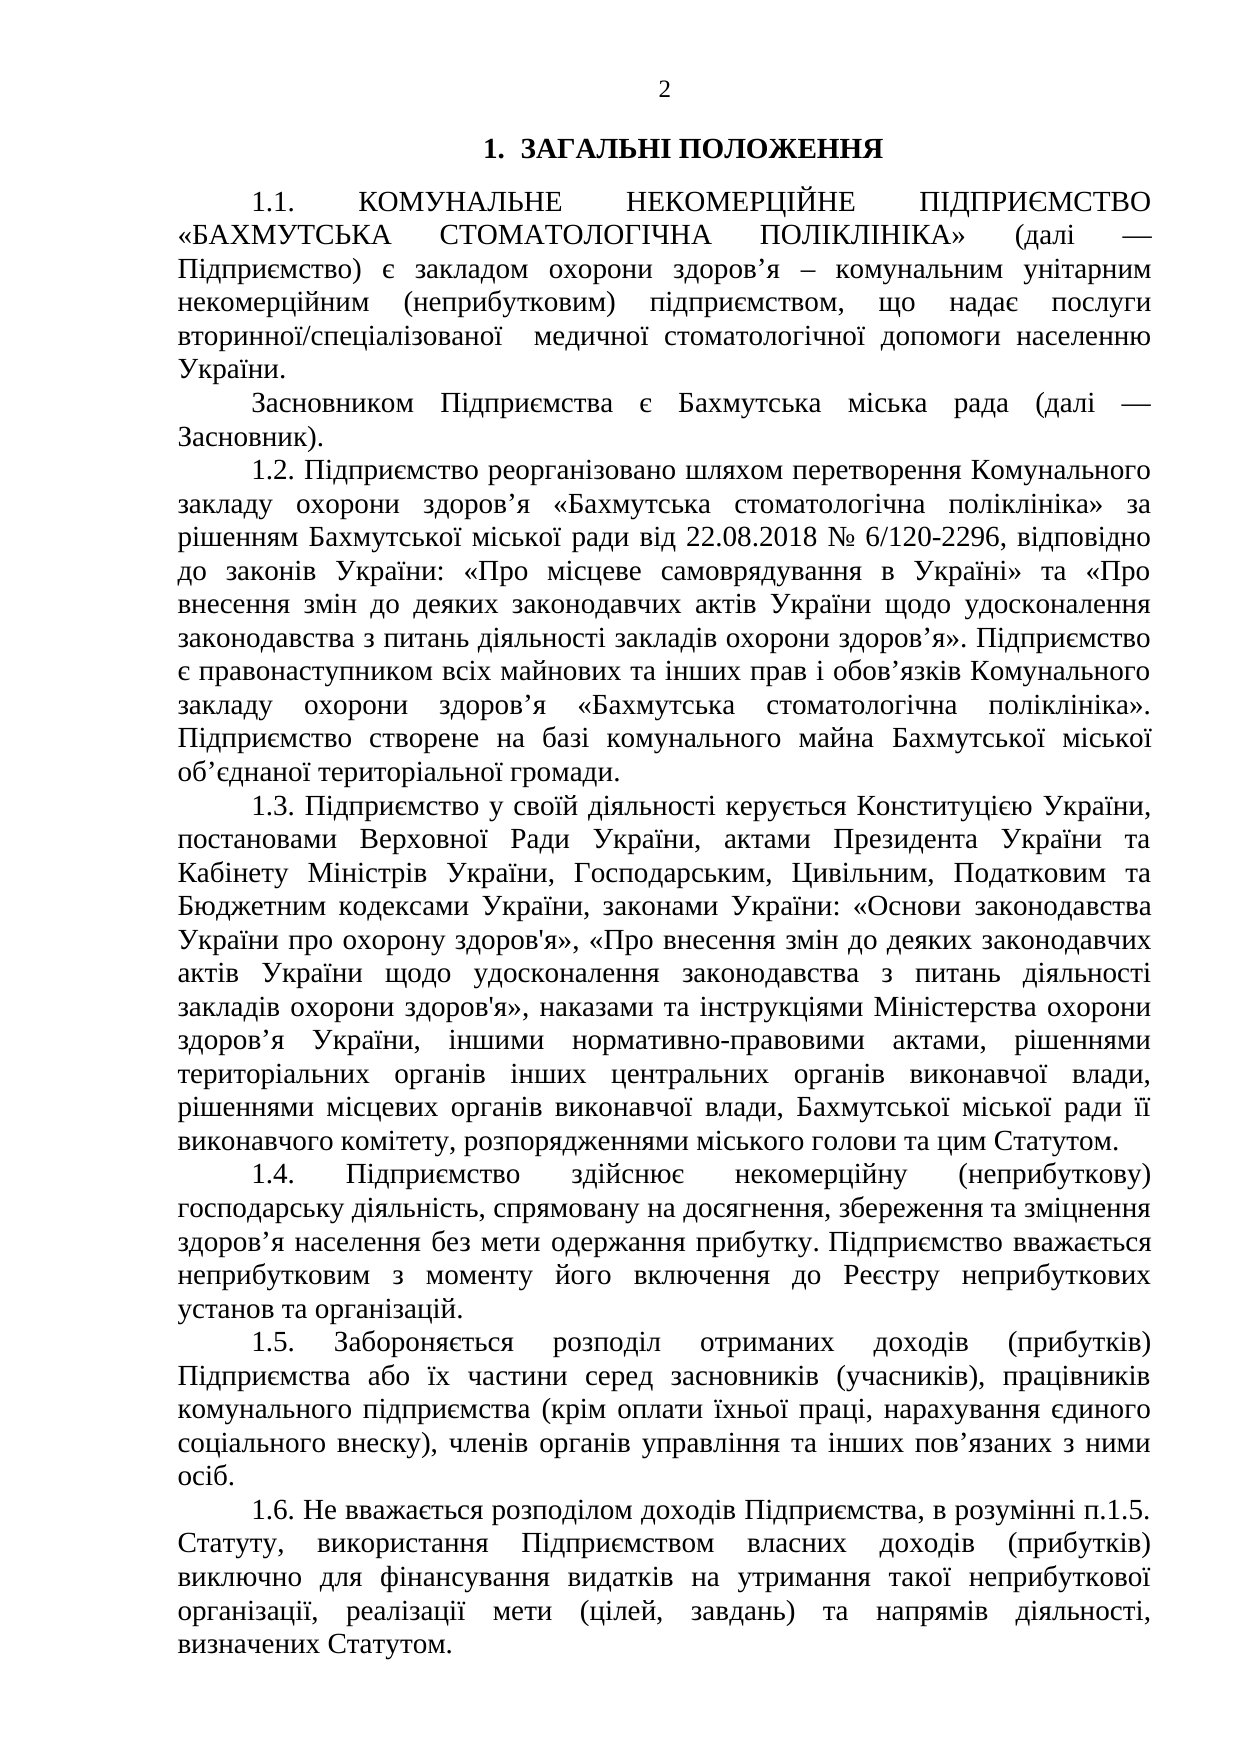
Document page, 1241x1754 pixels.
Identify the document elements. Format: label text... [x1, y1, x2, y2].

text 1.2. Підприємство реорганізовано шляхом перетворення Комунального закладу охорони здоров’я «Бахмутська стоматологічна поліклініка» за рішенням Бахмутської міської ради від 22.08.2018 № 6/120-2296, відповідно до законів України: «Про місцеве самоврядування в Україні» та «Про внесення змін до деяких законодавчих актів України щодо удосконалення законодавства з питань діяльності закладів охорони здоров’я». Підприємство є правонаступником всіх майнових та інших прав і обов’язків Комунального закладу охорони здоров’я «Бахмутська стоматологічна поліклініка». Підприємство створене на базі комунального майна Бахмутської міської об’єднаної територіальної громади. [177, 452, 1152, 788]
text 1.5. Забороняється розподіл отриманих доходів (прибутків) Підприємства або їх частини серед засновників (учасників), працівників комунального підприємства (крім оплати їхньої праці, нарахування єдиного соціального внеску), членів органів управління та інших пов’язаних з ними осіб. [177, 1324, 1152, 1492]
list ЗАГАЛЬНІ ПОЛОЖЕННЯ [215, 131, 1152, 165]
text 1.1. КОМУНАЛЬНЕ НЕКОМЕРЦІЙНЕ ПІДПРИЄМСТВО «БАХМУТСЬКА СТОМАТОЛОГІЧНА ПОЛІКЛІНІКА» (далі — Підприємство) є закладом охорони здоров’я – комунальним унітарним некомерційним (неприбутковим) підприємством, що надає послуги вторинної/спеціалізованої медичної стоматологічної допомоги населенню України. [177, 184, 1152, 385]
text 1.3. Підприємство у своїй діяльності керується Конституцією України, постановами Верховної Ради України, актами Президента України та Кабінету Міністрів України, Господарським, Цивільним, Податковим та Бюджетним кодексами України, законами України: «Основи законодавства України про охорону здоров'я», «Про внесення змін до деяких законодавчих актів України щодо удосконалення законодавства з питань діяльності закладів охорони здоров'я», наказами та інструкціями Міністерства охорони здоров’я України, іншими нормативно-правовими актами, рішеннями територіальних органів інших центральних органів виконавчої влади, рішеннями місцевих органів виконавчої влади, Бахмутської міської ради її виконавчого комітету, розпорядженнями міського голови та цим Статутом. [177, 788, 1152, 1157]
text 1.6. Не вважається розподілом доходів Підприємства, в розумінні п.1.5. Статуту, використання Підприємством власних доходів (прибутків) виключно для фінансування видатків на утримання такої неприбуткової організації, реалізації мети (цілей, завдань) та напрямів діяльності, визначених Статутом. [177, 1492, 1152, 1660]
text Засновником Підприємства є Бахмутська міська рада (далі —Засновник). [177, 385, 1152, 452]
text 1.4. Підприємство здійснює некомерційну (неприбуткову) господарську діяльність, спрямовану на досягнення, збереження та зміцнення здоров’я населення без мети одержання прибутку. Підприємство вважається неприбутковим з моменту його включення до Реєстру неприбуткових установ та організацій. [177, 1157, 1152, 1324]
